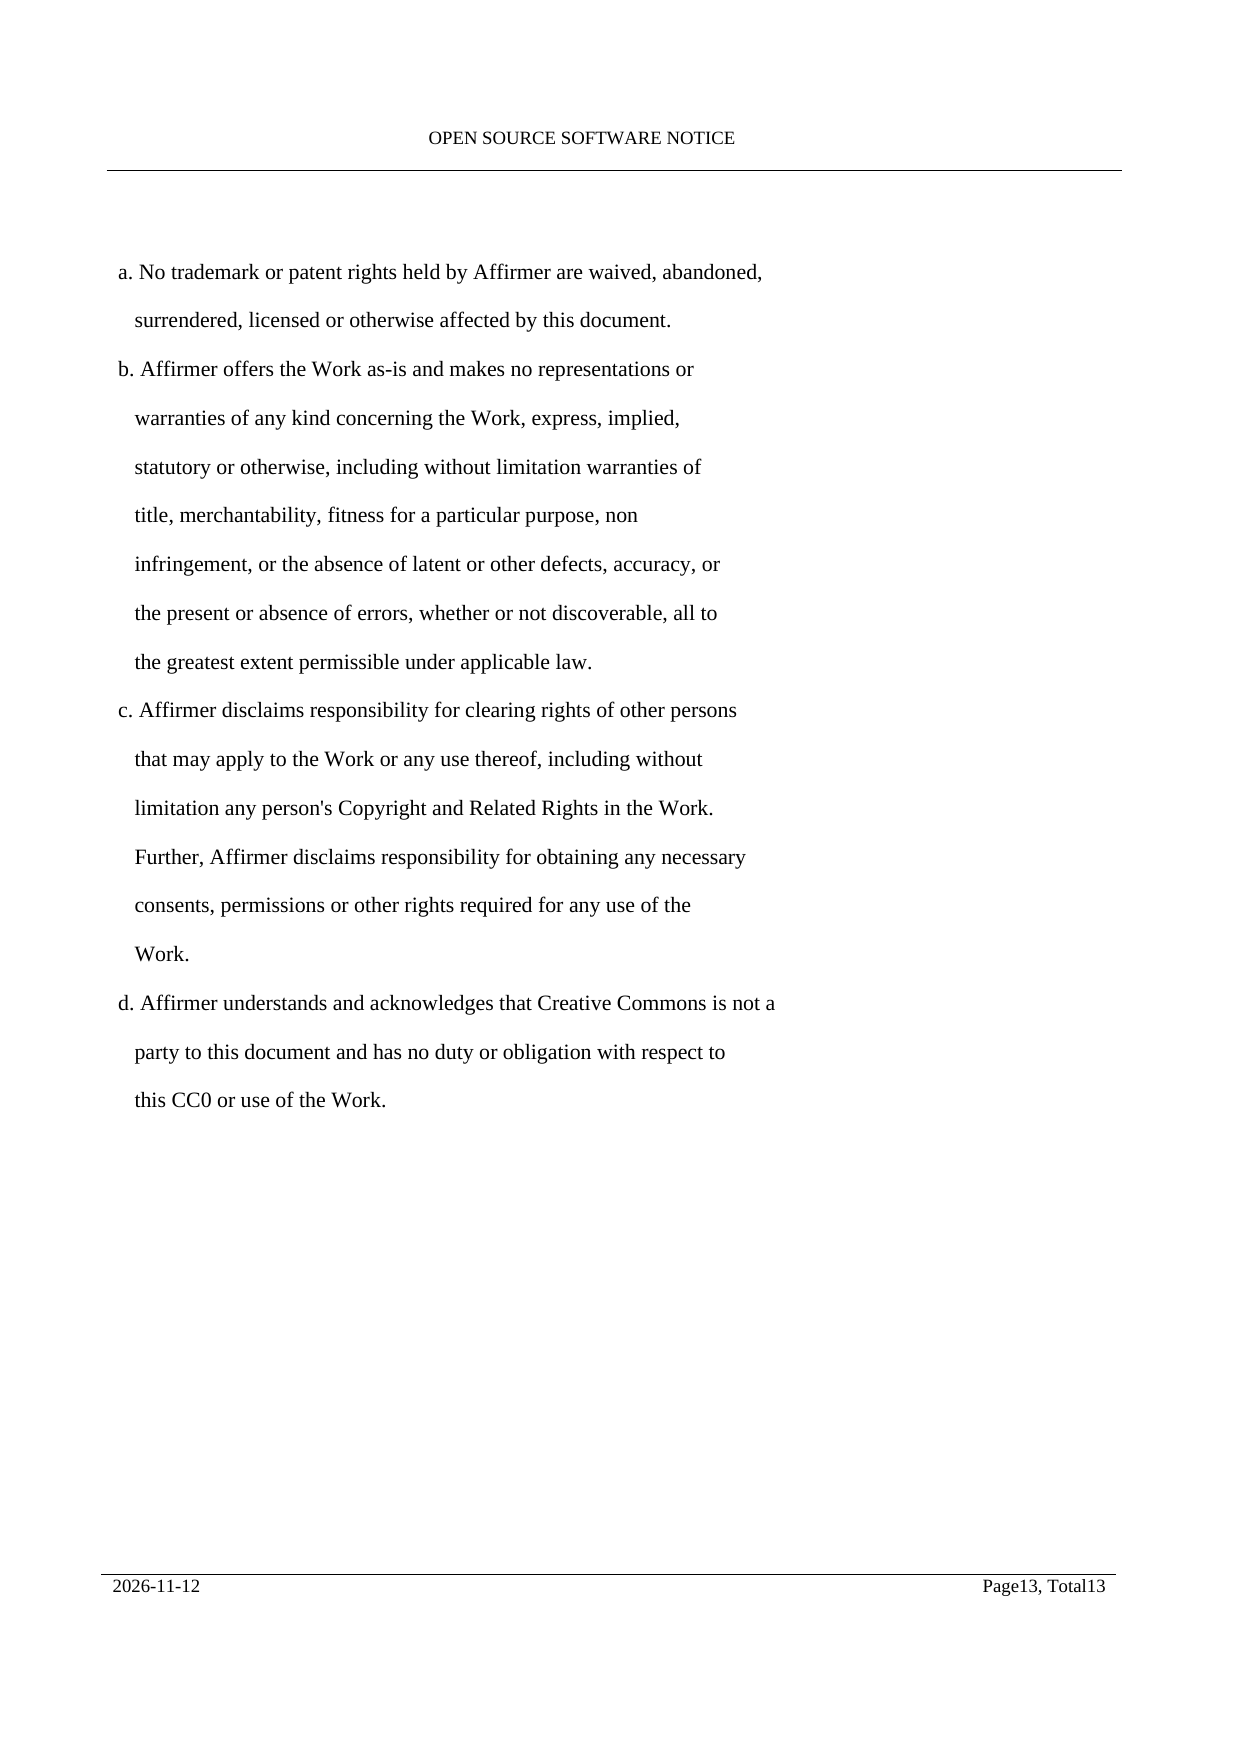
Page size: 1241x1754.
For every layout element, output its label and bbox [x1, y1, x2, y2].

text [112, 206, 1128, 1116]
